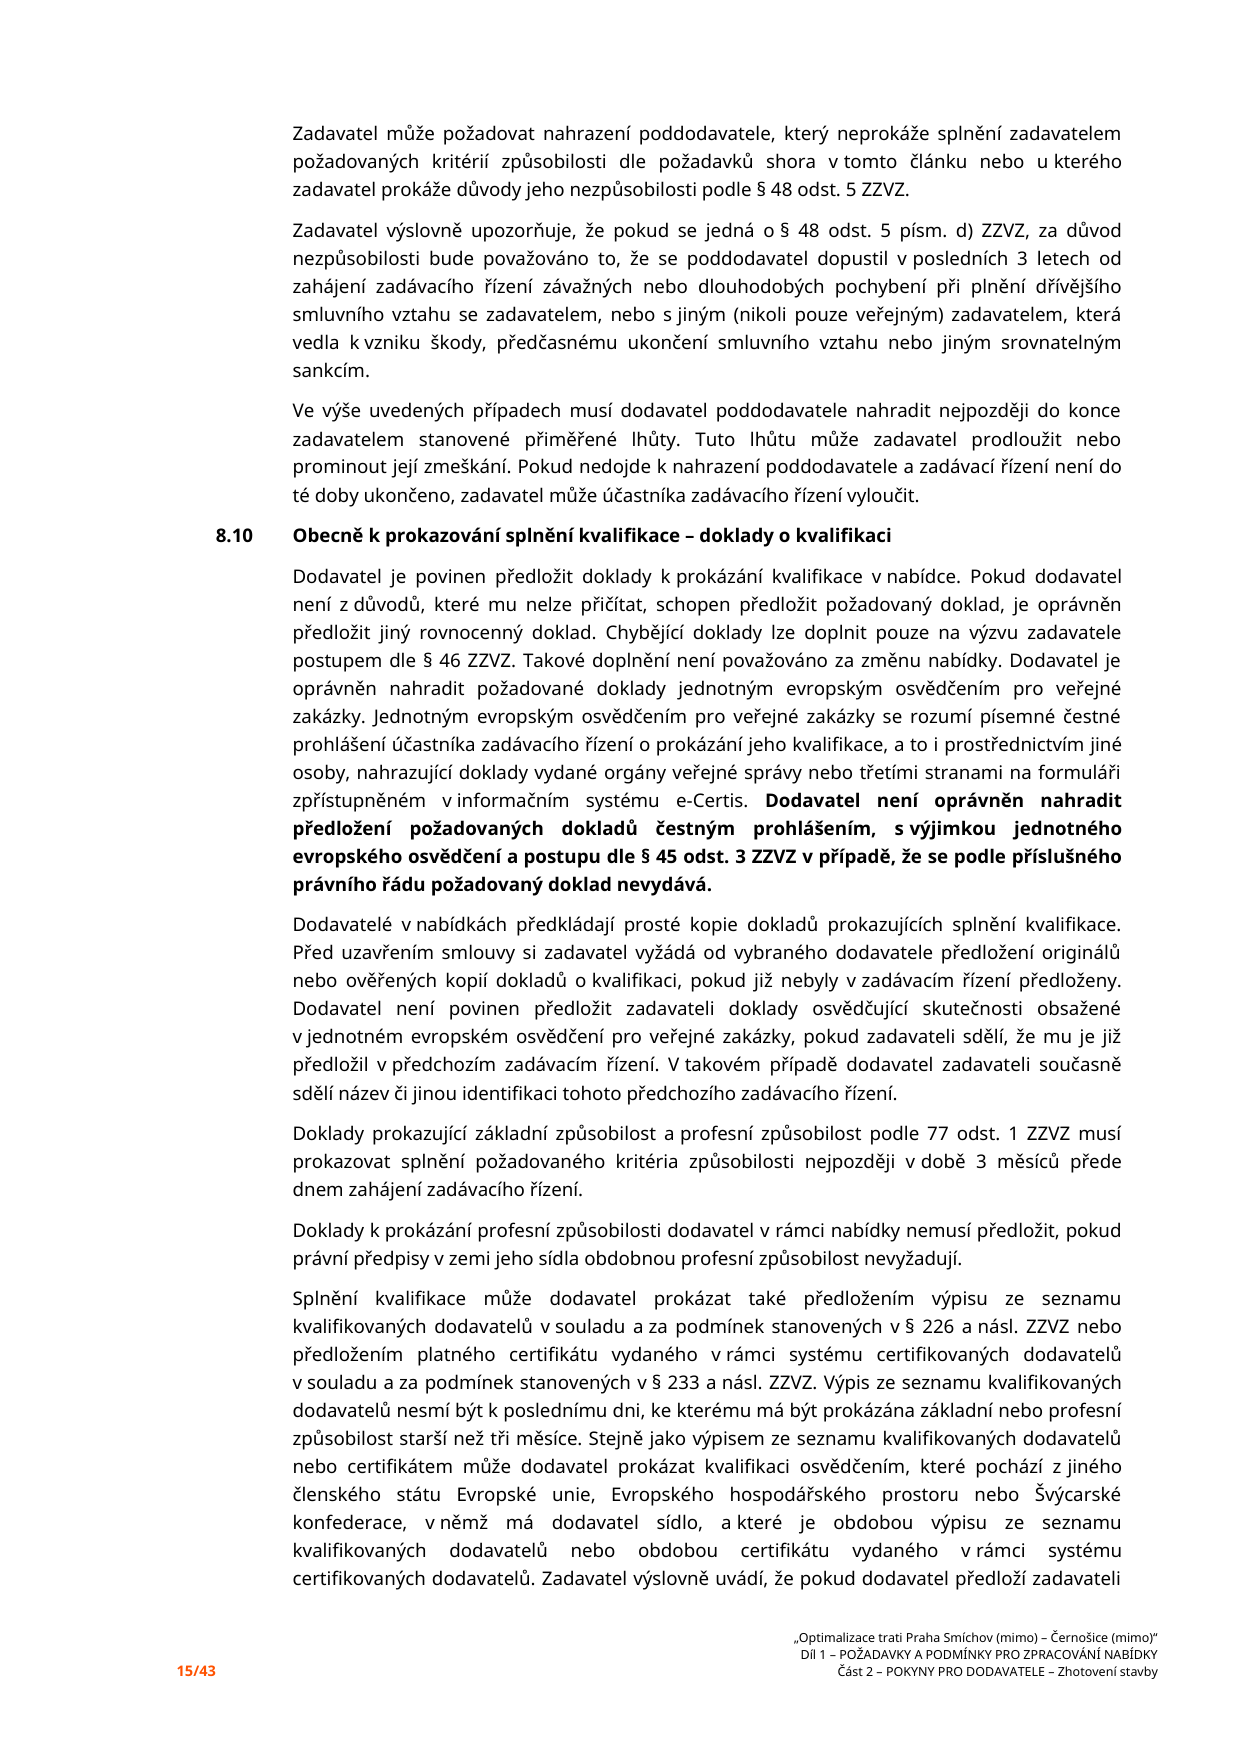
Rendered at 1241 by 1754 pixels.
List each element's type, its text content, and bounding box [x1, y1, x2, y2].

text Doklady prokazující základní způsobilost a profesní způsobilost podle 77 odst. 1 ZZVZ musí prokazovat splnění požadovaného kritéria způsobilosti nejpozději v době 3 měsíců přede dnem zahájení zadávacího řízení. [292, 1120, 1122, 1202]
text Dodavatelé v nabídkách předkládají prosté kopie dokladů prokazujících splnění kvalifikace. Před uzavřením smlouvy si zadavatel vyžádá od vybraného dodavatele předložení originálů nebo ověřených kopií dokladů o kvalifikaci, pokud již nebyly v zadávacím řízení předloženy. Dodavatel není povinen předložit zadavateli doklady osvědčující skutečnosti obsažené v jednotném evropském osvědčení pro veřejné zakázky, pokud zadavateli sdělí, že mu je již předložil v předchozím zadávacím řízení. V takovém případě dodavatel zadavateli současně sdělí název či jinou identifikaci tohoto předchozího zadávacího řízení. [292, 912, 1122, 1105]
text Zadavatel výslovně upozorňuje, že pokud se jedná o § 48 odst. 5 písm. d) ZZVZ, za důvod nezpůsobilosti bude považováno to, že se poddodavatel dopustil v posledních 3 letech od zahájení zadávacího řízení závažných nebo dlouhodobých pochybení při plnění dřívějšího smluvního vztahu se zadavatelem, nebo s jiným (nikoli pouze veřejným) zadavatelem, která vedla k vzniku škody, předčasnému ukončení smluvního vztahu nebo jiným srovnatelným sankcím. [292, 217, 1122, 383]
text Obecně k prokazování splnění kvalifikace – doklady o kvalifikaci [216, 522, 1122, 548]
text Dodavatel je povinen předložit doklady k prokázání kvalifikace v nabídce. Pokud dodavatel není z důvodů, které mu nelze přičítat, schopen předložit požadovaný doklad, je oprávněn předložit jiný rovnocenný doklad. Chybějící doklady lze doplnit pouze na výzvu zadavatele postupem dle § 46 ZZVZ. Takové doplnění není považováno za změnu nabídky. Dodavatel je oprávněn nahradit požadované doklady jednotným evropským osvědčením pro veřejné zakázky. Jednotným evropským osvědčením pro veřejné zakázky se rozumí písemné čestné prohlášení účastníka zadávacího řízení o prokázání jeho kvalifikace, a to i prostřednictvím jiné osoby, nahrazující doklady vydané orgány veřejné správy nebo třetími stranami na formuláři zpřístupněném v informačním systému e-Certis. Dodavatel není oprávněn nahradit předložení požadovaných dokladů čestným prohlášením, s výjimkou jednotného evropského osvědčení a postupu dle § 45 odst. 3 ZZVZ v případě, že se podle příslušného právního řádu požadovaný doklad nevydává. [292, 563, 1122, 897]
text Zadavatel může požadovat nahrazení poddodavatele, který neprokáže splnění zadavatelem požadovaných kritérií způsobilosti dle požadavků shora v tomto článku nebo u kterého zadavatel prokáže důvody jeho nezpůsobilosti podle § 48 odst. 5 ZZVZ. [292, 121, 1122, 202]
text Ve výše uvedených případech musí dodavatel poddodavatele nahradit nejpozději do konce zadavatelem stanovené přiměřené lhůty. Tuto lhůtu může zadavatel prodloužit nebo prominout její zmeškání. Pokud nedojde k nahrazení poddodavatele a zadávací řízení není do té doby ukončeno, zadavatel může účastníka zadávacího řízení vyloučit. [292, 398, 1122, 507]
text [292, 1285, 1122, 1591]
text Doklady k prokázání profesní způsobilosti dodavatel v rámci nabídky nemusí předložit, pokud právní předpisy v zemi jeho sídla obdobnou profesní způsobilost nevyžadují. [292, 1217, 1122, 1270]
